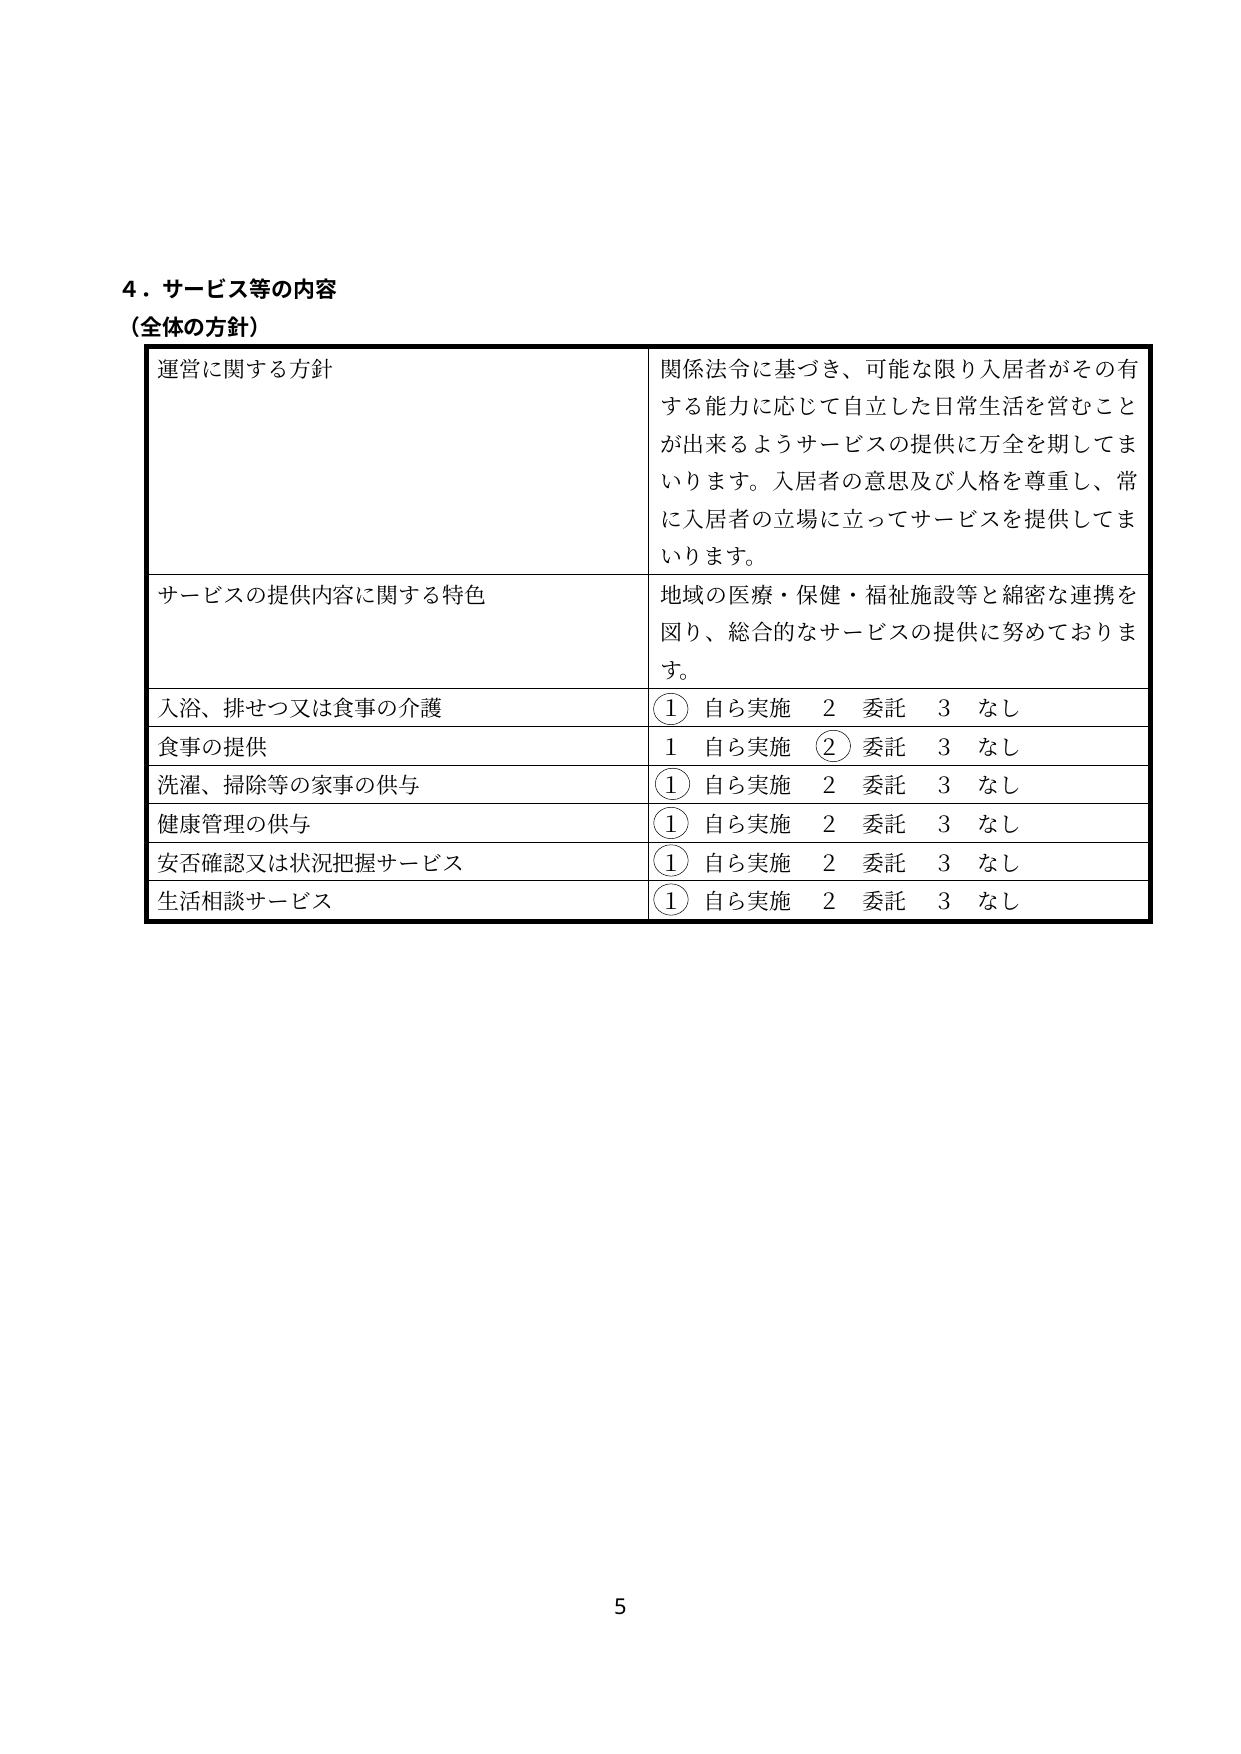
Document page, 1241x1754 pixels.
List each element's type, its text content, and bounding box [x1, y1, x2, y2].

table_cell 安否確認又は状況把握サービス [149, 843, 648, 880]
text （全体の方針） [118, 307, 1122, 344]
table_cell 洗濯、掃除等の家事の供与 [149, 766, 648, 803]
table_cell サービスの提供内容に関する特色 [149, 575, 648, 688]
table_cell １ 自ら実施 ２ 委託 ３ なし [649, 689, 1148, 726]
table_cell １ 自ら実施 ２ 委託 ３ なし [649, 843, 1148, 880]
table_cell １ 自ら実施 ２ 委託 ３ なし [649, 727, 1148, 765]
table_cell 健康管理の供与 [149, 804, 648, 842]
table_cell １ 自ら実施 ２ 委託 ３ なし [649, 766, 1148, 803]
table_cell 生活相談サービス [149, 881, 648, 919]
table_header 運営に関する方針 [149, 349, 648, 574]
table_cell １ 自ら実施 ２ 委託 ３ なし [649, 804, 1148, 842]
table_header 関係法令に基づき、可能な限り入居者がその有する能力に応じて自立した日常生活を営むことが出来るようサービスの提供に万全を期してまいります。入居者の意思及び人格を尊重し、常に入居者の立場に立ってサービスを提供してまいります。 [649, 349, 1148, 574]
text ４．サービス等の内容 [118, 269, 1122, 307]
table_cell 地域の医療・保健・福祉施設等と綿密な連携を図り、総合的なサービスの提供に努めております。 [649, 575, 1148, 688]
table_cell １ 自ら実施 ２ 委託 ３ なし [649, 881, 1148, 919]
table_cell 入浴、排せつ又は食事の介護 [149, 689, 648, 726]
table_cell 食事の提供 [149, 727, 648, 765]
